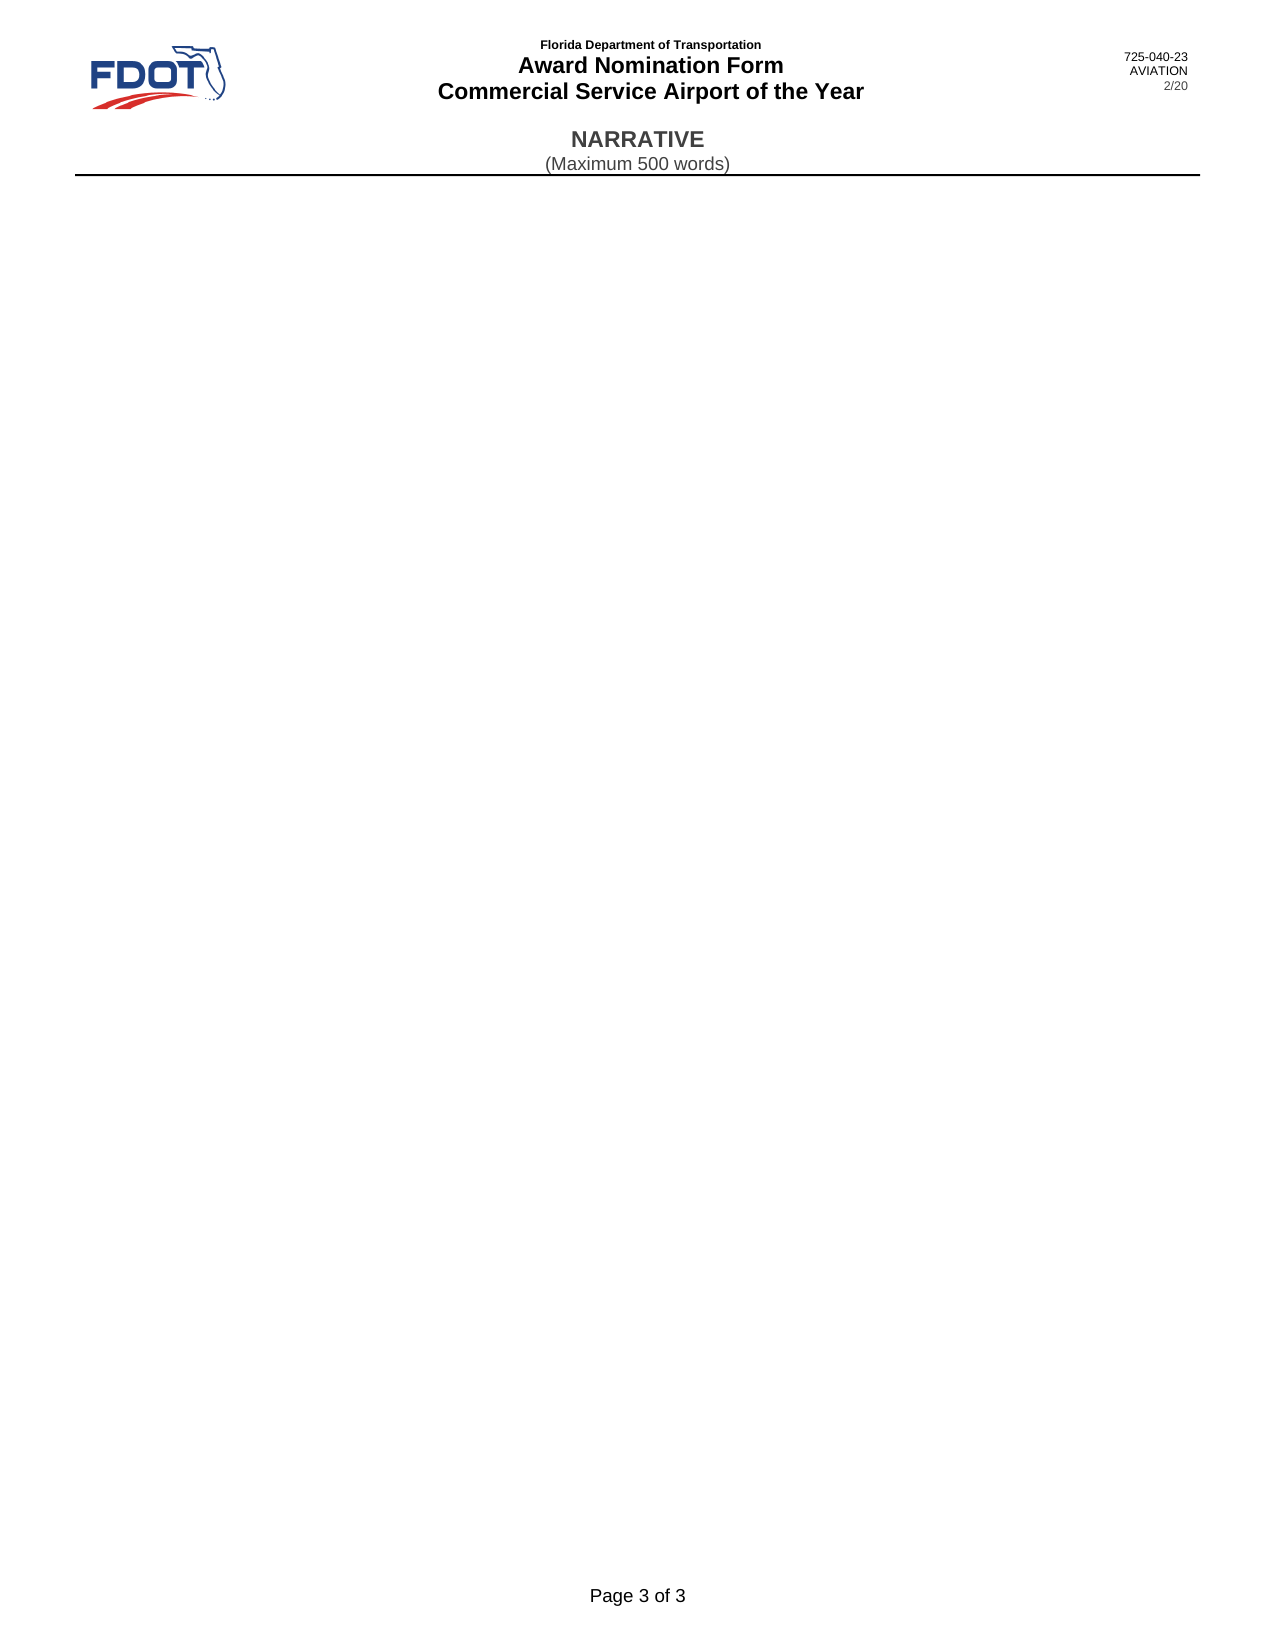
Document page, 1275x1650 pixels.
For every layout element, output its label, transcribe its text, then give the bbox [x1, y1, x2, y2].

text NARRATIVE [75, 126, 1200, 152]
picture [85, 38, 229, 115]
text (Maximum 500 words) [75, 152, 1200, 174]
